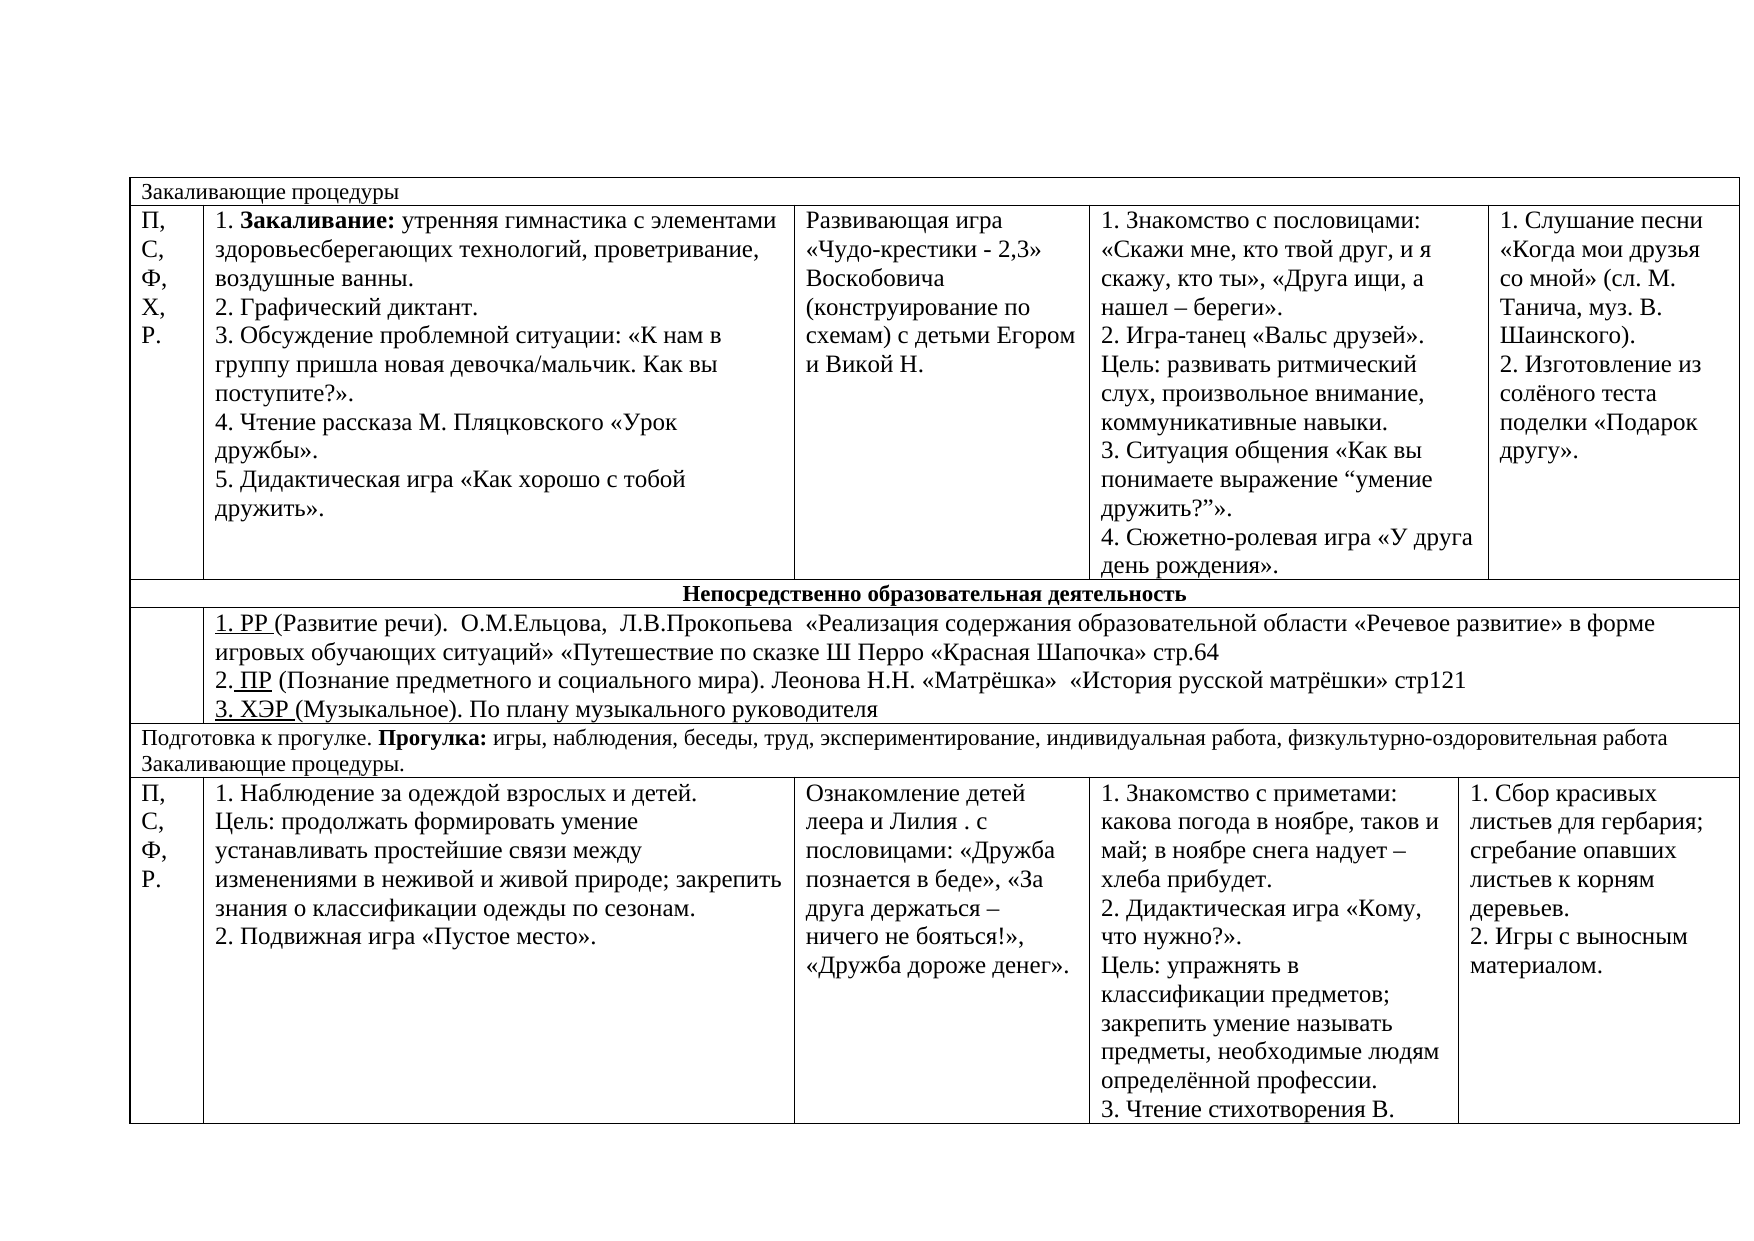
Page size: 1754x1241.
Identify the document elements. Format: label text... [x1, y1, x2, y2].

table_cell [1090, 778, 1458, 1123]
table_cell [795, 778, 1089, 1123]
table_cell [1459, 778, 1739, 1123]
table_cell [131, 608, 203, 723]
table_cell П, С, Ф, Х, Р. [131, 206, 203, 579]
table_cell 1. Слушание песни «Когда мои друзья со мной» (сл. М. Танича, муз. В. Шаинского). 2. Изготовление из солёного теста поделки «Подарок другу». [1489, 206, 1739, 579]
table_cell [204, 778, 794, 1123]
table_cell П, С, Ф, Р. [131, 778, 203, 1123]
table_cell Развивающая игра «Чудо-крестики - 2,3» Воскобовича (конструирование по схемам) с детьми Егором и Викой Н. [795, 206, 1089, 579]
table_cell 1. Знакомство с пословицами: «Скажи мне, кто твой друг, и я скажу, кто ты», «Друга ищи, а нашел – береги». 2. Игра-танец «Вальс друзей». Цель: развивать ритмический слух, произвольное внимание, коммуникативные навыки. 3. Ситуация общения «Как вы понимаете выражение “умение дружить?”». 4. Сюжетно-ролевая игра «У друга день рождения». [1090, 206, 1488, 579]
table_cell 1. РР (Развитие речи). О.М.Ельцова, Л.В.Прокопьева «Реализация содержания образовательной области «Речевое развитие» в форме игровых обучающих ситуаций» «Путешествие по сказке Ш Перро «Красная Шапочка» стр.64 2. ПР (Познание предметного и социального мира). Леонова Н.Н. «Матрёшка» «История русской матрёшки» стр121 3. ХЭР (Музыкальное). По плану музыкального руководителя [204, 608, 1739, 723]
table_cell Подготовка к прогулке. Прогулка: игры, наблюдения, беседы, труд, экспериментирование, индивидуальная работа, физкультурно-оздоровительная работа Закаливающие процедуры. [131, 724, 1739, 777]
table_cell 1. Закаливание: утренняя гимнастика с элементами здоровьесберегающих технологий, проветривание, воздушные ванны. 2. Графический диктант. 3. Обсуждение проблемной ситуации: «К нам в группу пришла новая девочка/мальчик. Как вы поступите?». 4. Чтение рассказа М. Пляцковского «Урок дружбы». 5. Дидактическая игра «Как хорошо с тобой дружить». [204, 206, 794, 579]
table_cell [131, 178, 1739, 204]
table_cell Непосредственно образовательная деятельность [131, 580, 1739, 607]
